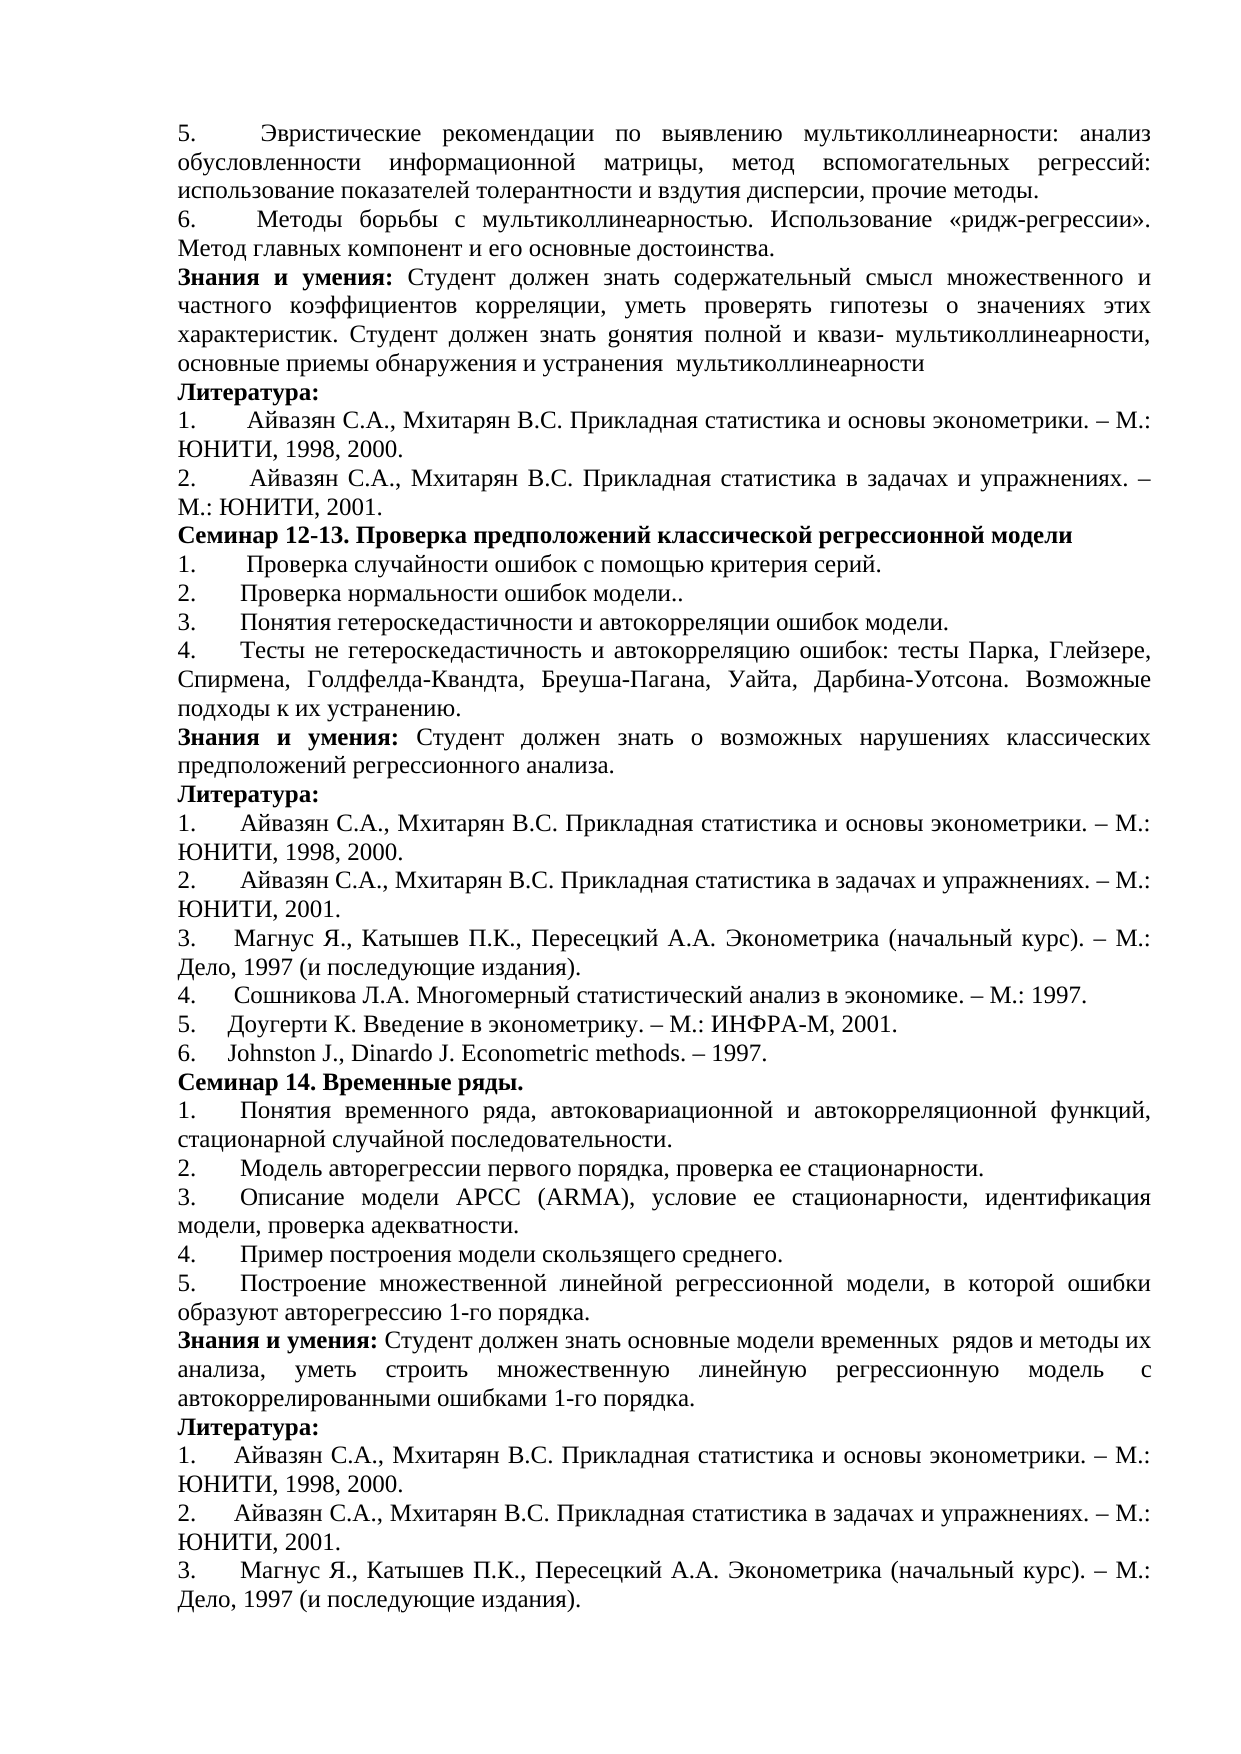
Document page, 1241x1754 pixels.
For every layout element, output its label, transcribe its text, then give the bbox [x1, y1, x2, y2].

text 2. Айвазян С.А., Мхитарян В.С. Прикладная статистика в задачах и упражнениях. – М.: ЮНИТИ, 2001. [177, 866, 1152, 923]
text 3. Понятия гетероскедастичности и автокорреляции ошибок модели. [177, 607, 1152, 636]
text Знания и умения: Студент должен знать содержательный смысл множественного и частного коэффициентов корреляции, уметь проверять гипотезы о значениях этих характеристик. Студент должен знать gонятия полной и квази- мультиколлинеарности, основные приемы обнаружения и устранения мультиколлинеарности [177, 262, 1152, 377]
text 6. Методы борьбы с мультиколлинеарностью. Использование «ридж-регрессии». Метод главных компонент и его основные достоинства. [177, 204, 1152, 262]
text Семинар 14. Временные ряды. [177, 1067, 1152, 1096]
text Знания и умения: Студент должен знать о возможных нарушениях классических предположений регрессионного анализа. [177, 722, 1152, 779]
text 1. Понятия временного ряда, автоковариационной и автокорреляционной функций, стационарной случайной последовательности. [177, 1096, 1152, 1153]
text 3. Магнус Я., Катышев П.К., Пересецкий А.А. Эконометрика (начальный курс). – М.: Дело, 1997 (и последующие издания). [177, 1556, 1152, 1613]
text 4. Сошникова Л.А. Многомерный статистический анализ в экономике. – М.: 1997. [177, 981, 1152, 1009]
text 2. Модель авторегрессии первого порядка, проверка ее стационарности. [177, 1153, 1152, 1182]
text 5. Построение множественной линейной регрессионной модели, в которой ошибки образуют авторегрессию 1-го порядка. [177, 1268, 1152, 1326]
text 1. Проверка случайности ошибок с помощью критерия серий. [177, 549, 1152, 578]
text Литература: [177, 377, 1152, 406]
text 5. Доугерти К. Введение в эконометрику. – М.: ИНФРА-М, 2001. [177, 1009, 1152, 1038]
text 6. Johnston J., Dinardo J. Econometric methods. – 1997. [177, 1038, 1152, 1067]
text Литература: [177, 1412, 1152, 1441]
text 2. Айвазян С.А., Мхитарян В.С. Прикладная статистика в задачах и упражнениях. – М.: ЮНИТИ, 2001. [177, 1498, 1152, 1556]
text 4. Пример построения модели скользящего среднего. [177, 1239, 1152, 1268]
text 4. Тесты не гетероскедастичность и автокорреляцию ошибок: тесты Парка, Глейзере, Спирмена, Голдфелда-Квандта, Бреуша-Пагана, Уайта, Дарбина-Уотсона. Возможные подходы к их устранению. [177, 636, 1152, 722]
text Семинар 12-13. Проверка предположений классической регрессионной модели [177, 521, 1152, 549]
text 1. Айвазян С.А., Мхитарян В.С. Прикладная статистика и основы эконометрики. – М.: ЮНИТИ, 1998, 2000. [177, 406, 1152, 463]
text 3. Описание модели АРСС (ARMA), условие ее стационарности, идентификация модели, проверка адекватности. [177, 1182, 1152, 1239]
text 2. Проверка нормальности ошибок модели.. [177, 578, 1152, 607]
text 5. Эвристические рекомендации по выявлению мультиколлинеарности: анализ обусловленности информационной матрицы, метод вспомогательных регрессий: использование показателей толерантности и вздутия дисперсии, прочие методы. [177, 118, 1152, 204]
text Знания и умения: Студент должен знать основные модели временных рядов и методы их анализа, уметь строить множественную линейную регрессионную модель с автокоррелированными ошибками 1-го порядка. [177, 1326, 1152, 1412]
text 3. Магнус Я., Катышев П.К., Пересецкий А.А. Эконометрика (начальный курс). – М.: Дело, 1997 (и последующие издания). [177, 923, 1152, 981]
text Литература: [177, 779, 1152, 808]
text 1. Айвазян С.А., Мхитарян В.С. Прикладная статистика и основы эконометрики. – М.: ЮНИТИ, 1998, 2000. [177, 808, 1152, 866]
text 1. Айвазян С.А., Мхитарян В.С. Прикладная статистика и основы эконометрики. – М.: ЮНИТИ, 1998, 2000. [177, 1441, 1152, 1498]
text 2. Айвазян С.А., Мхитарян В.С. Прикладная статистика в задачах и упражнениях. – М.: ЮНИТИ, 2001. [177, 463, 1152, 521]
